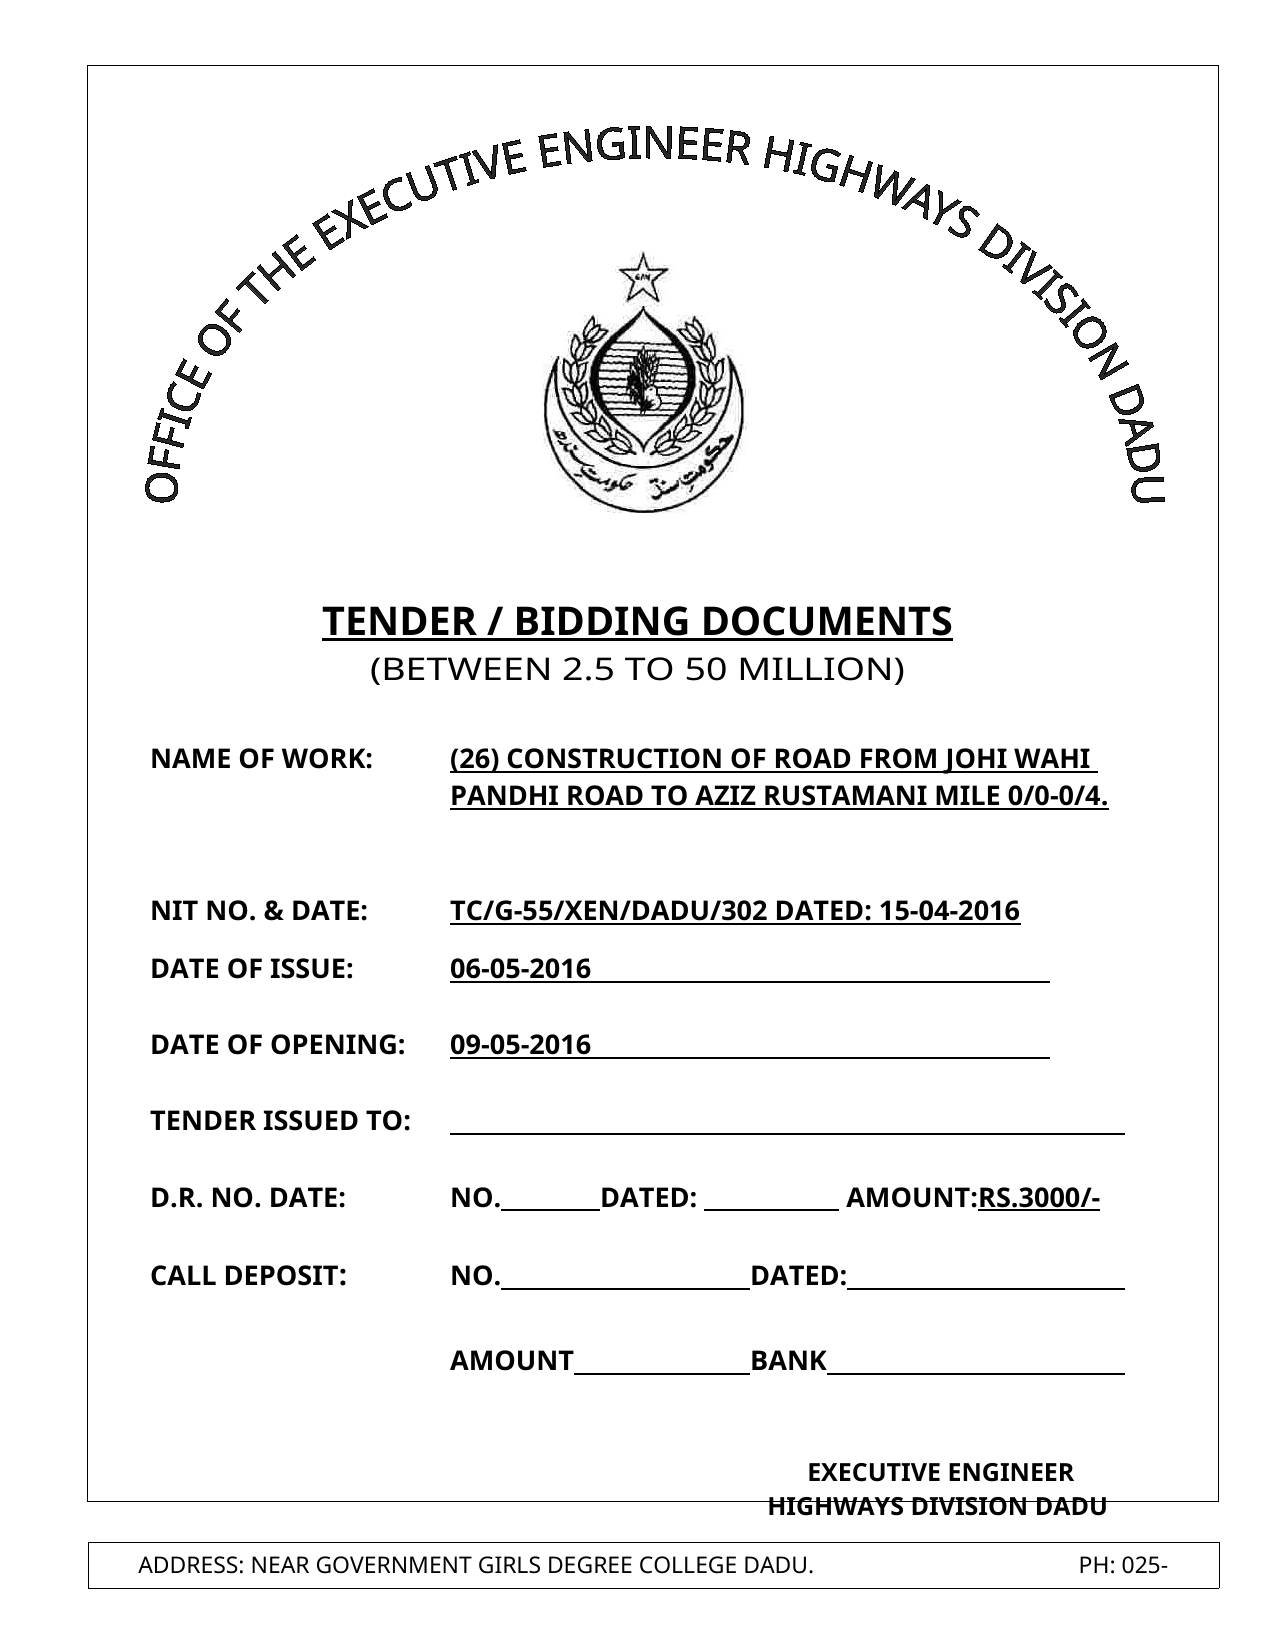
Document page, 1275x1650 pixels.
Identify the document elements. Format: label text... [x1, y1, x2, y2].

picture [540, 250, 749, 519]
text NIT NO. & DATE: TC/G-55/XEN/DADU/302 DATED: 15-04-2016 [150, 892, 1125, 929]
text TENDER ISSUED TO: [150, 1102, 1125, 1139]
text HIGHWAYS DIVISION DADU [750, 1488, 1125, 1522]
text EXECUTIVE ENGINEER [750, 1454, 1125, 1488]
text AMOUNT BANK [150, 1342, 1125, 1378]
text CALL DEPOSIT: NO. DATED: [150, 1254, 1125, 1294]
text TENDER / BIDDING DOCUMENTS [150, 593, 1125, 647]
text D.R. NO. DATE: NO. DATED: AMOUNT:RS.3000/- [150, 1178, 1125, 1215]
text DATE OF ISSUE: 06-05-2016 [150, 949, 1125, 986]
text NAME OF WORK: (26) Construction of road from Johi Wahi Pandhi road to Aziz Rustamani mile 0/0-0/4. [150, 739, 1125, 813]
text (BETWEEN 2.5 TO 50 MILLION) [150, 647, 1125, 689]
text DATE OF OPENING: 09-05-2016 [150, 1026, 1125, 1063]
